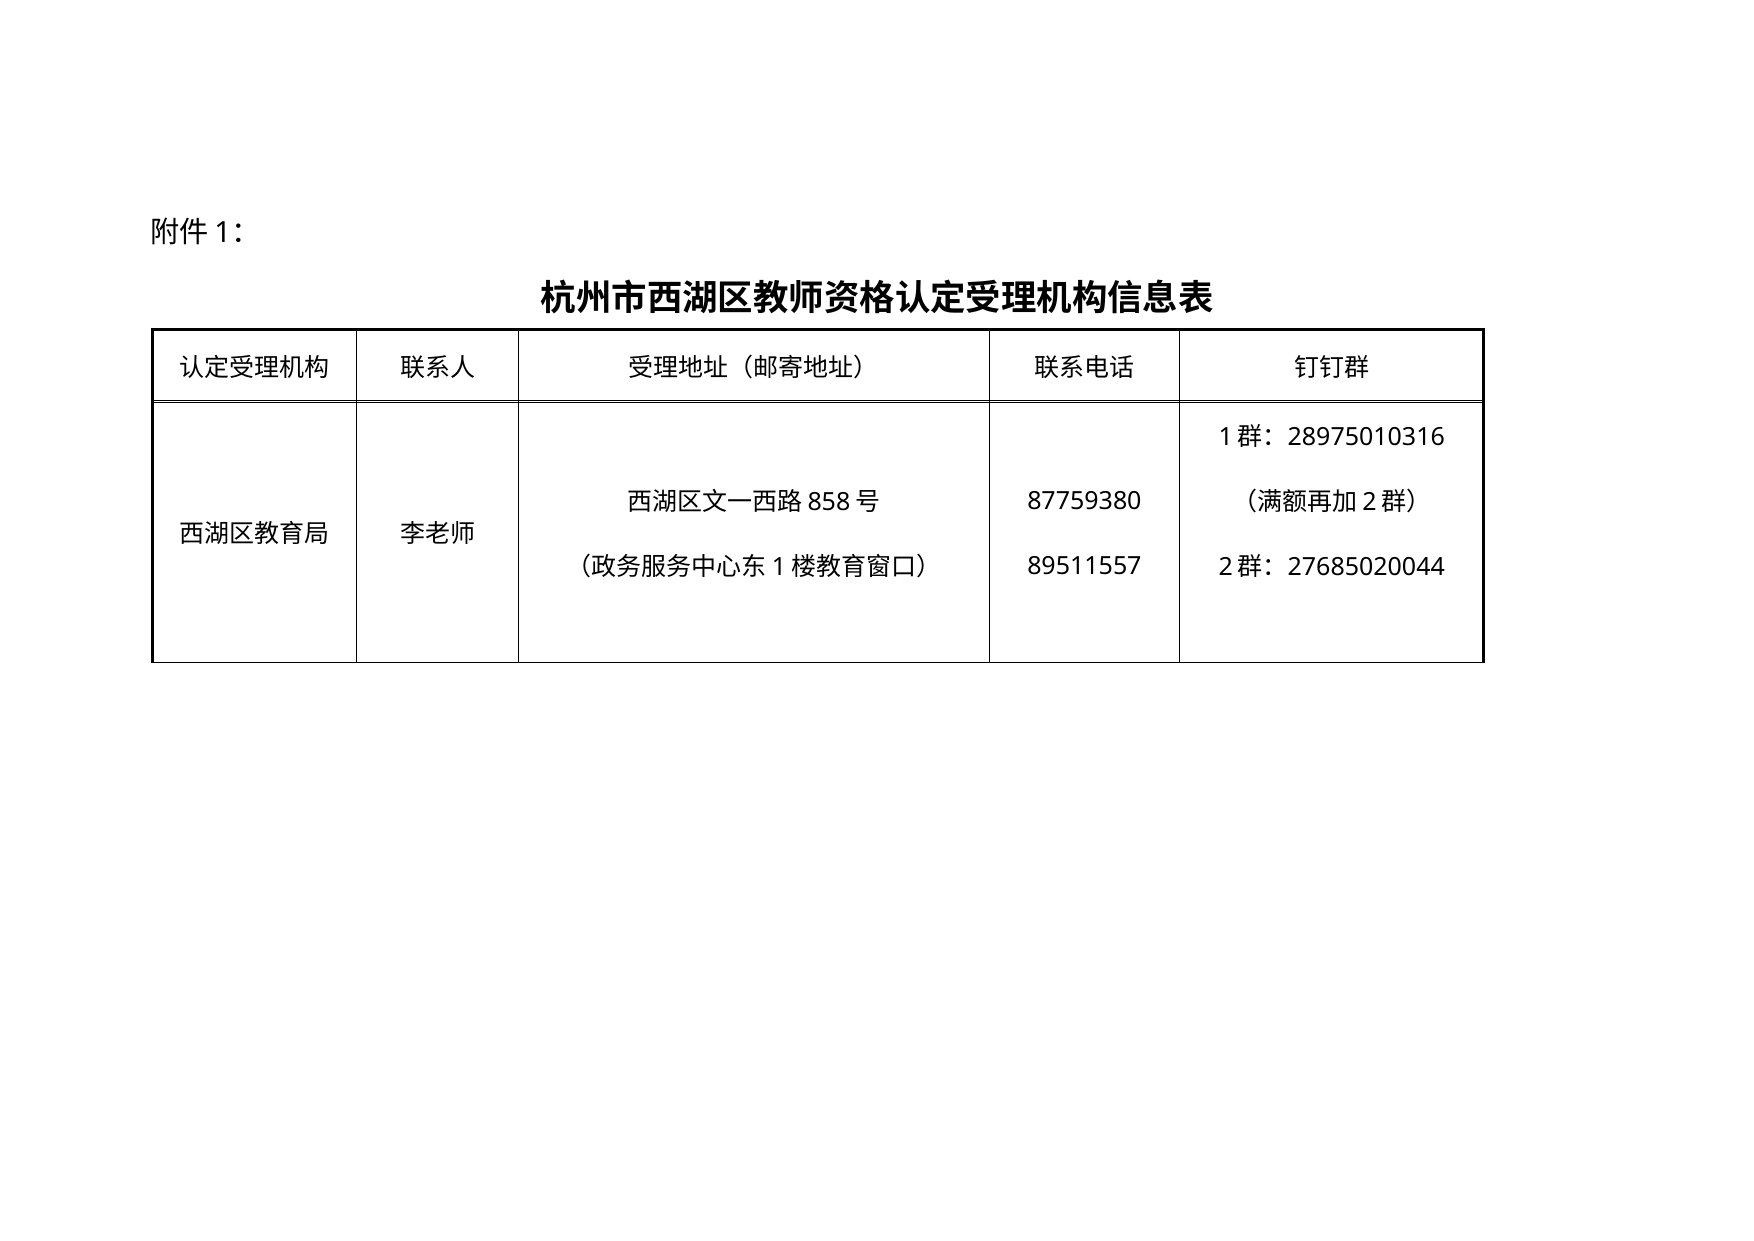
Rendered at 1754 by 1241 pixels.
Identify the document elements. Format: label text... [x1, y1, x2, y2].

table_header 联系人 [357, 331, 518, 400]
table_cell 李老师 [357, 403, 518, 662]
table_cell 87759380 89511557 [990, 403, 1179, 662]
table_cell 西湖区文一西路858号 （政务服务中心东1楼教育窗口） [519, 403, 989, 662]
table_header 认定受理机构 [154, 331, 356, 400]
table_header 受理地址（邮寄地址） [519, 331, 989, 400]
text 杭州市西湖区教师资格认定受理机构信息表 [150, 263, 1604, 328]
table_header 钉钉群 [1180, 331, 1482, 400]
table_header 联系电话 [990, 331, 1179, 400]
table_cell 西湖区教育局 [154, 403, 356, 662]
table_cell 1群：28975010316 （满额再加2群） 2群：27685020044 [1180, 403, 1482, 662]
text 附件1： [150, 198, 1604, 263]
